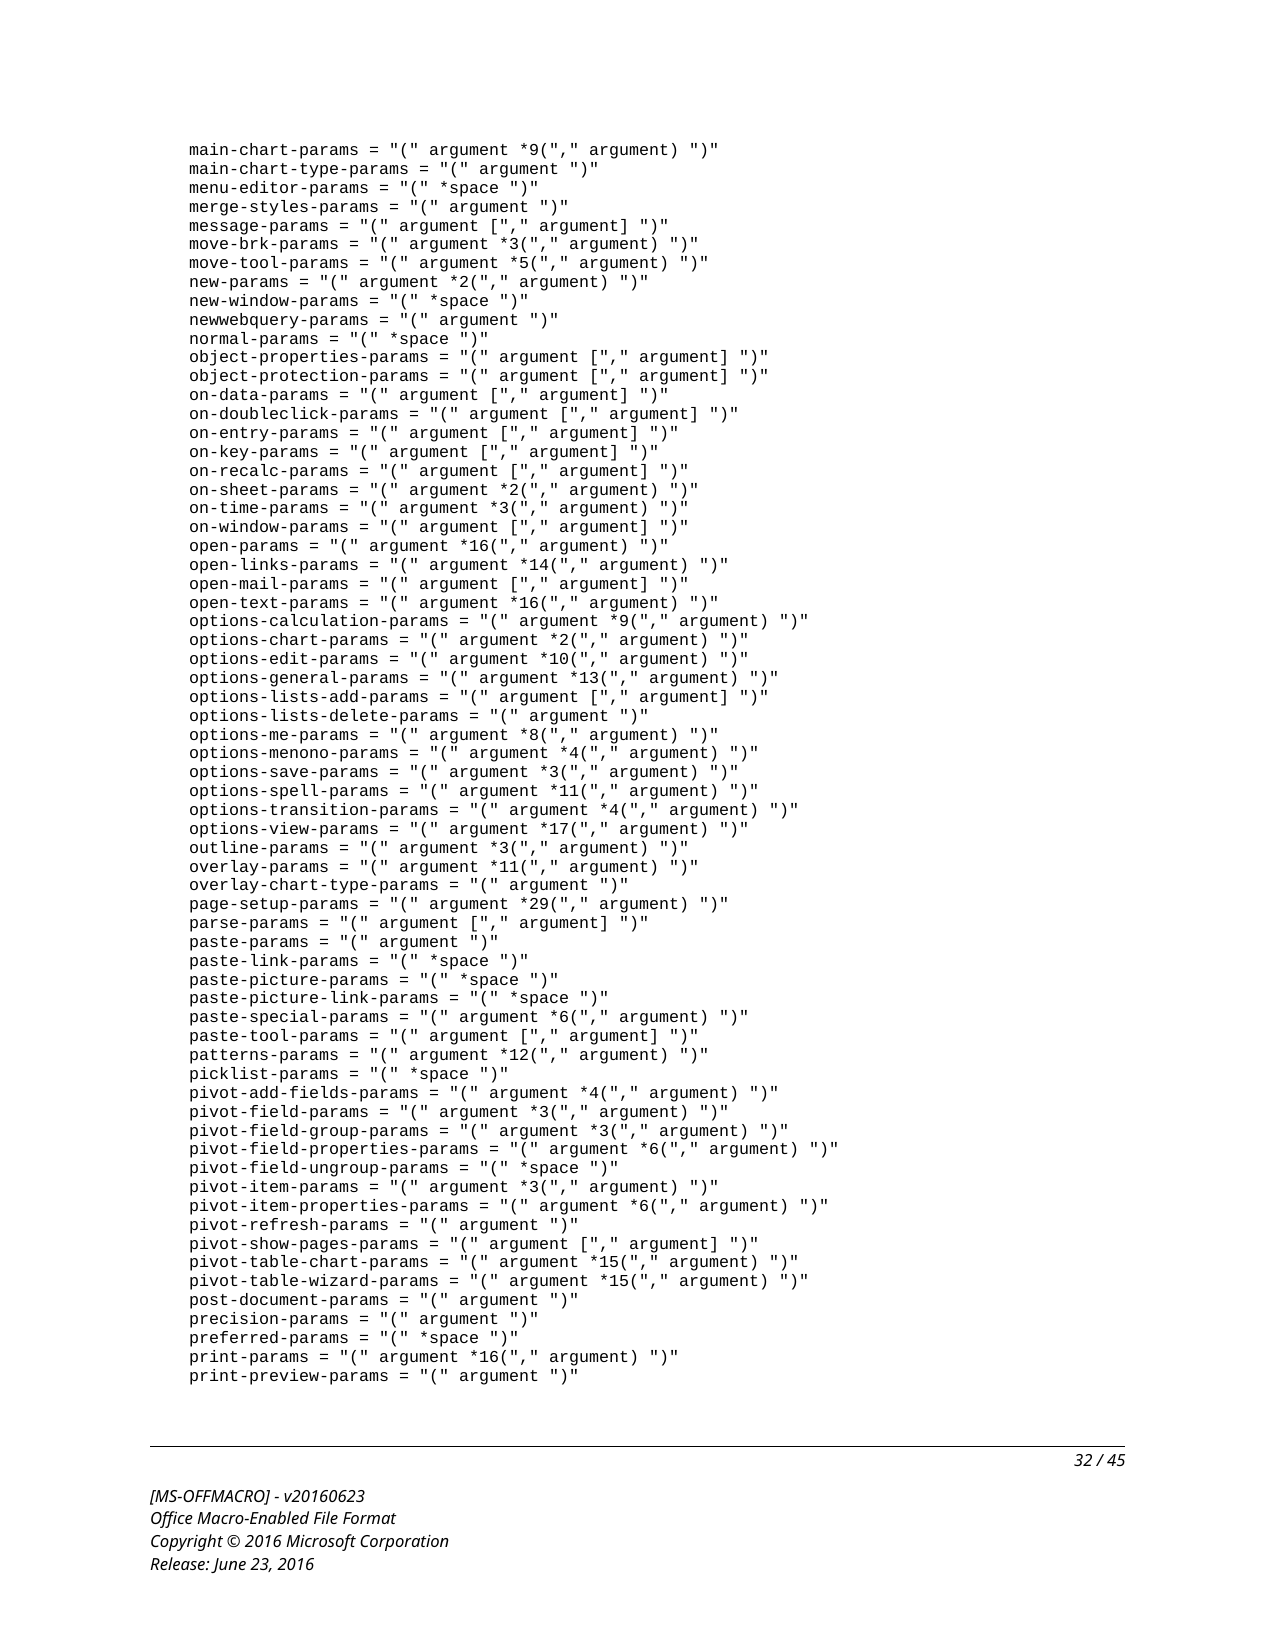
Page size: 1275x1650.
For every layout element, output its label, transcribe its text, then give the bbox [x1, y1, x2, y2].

text overlay-params = "(" argument *11("," argument) ")" [175, 843, 1137, 862]
text pivot-field-ungroup-params = "(" *space ")" [175, 1145, 1137, 1164]
text pivot-field-properties-params = "(" argument *6("," argument) ")" [175, 1126, 1137, 1145]
text options-menono-params = "(" argument *4("," argument) ")" [175, 730, 1137, 749]
text options-transition-params = "(" argument *4("," argument) ")" [175, 787, 1137, 806]
text post-document-params = "(" argument ")" [175, 1277, 1137, 1296]
text options-calculation-params = "(" argument *9("," argument) ")" [175, 598, 1137, 617]
text preferred-params = "(" *space ")" [175, 1315, 1137, 1334]
text on-data-params = "(" argument ["," argument] ")" [175, 372, 1137, 391]
text outline-params = "(" argument *3("," argument) ")" [175, 825, 1137, 843]
text pivot-item-properties-params = "(" argument *6("," argument) ")" [175, 1183, 1137, 1202]
text options-edit-params = "(" argument *10("," argument) ")" [175, 636, 1137, 655]
text pivot-add-fields-params = "(" argument *4("," argument) ")" [175, 1070, 1137, 1089]
text on-doubleclick-params = "(" argument ["," argument] ")" [175, 391, 1137, 410]
text on-recalc-params = "(" argument ["," argument] ")" [175, 448, 1137, 466]
text normal-params = "(" *space ")" [175, 316, 1137, 334]
text options-general-params = "(" argument *13("," argument) ")" [175, 655, 1137, 674]
text paste-params = "(" argument ")" [175, 919, 1137, 938]
text open-params = "(" argument *16("," argument) ")" [175, 523, 1137, 542]
text merge-styles-params = "(" argument ")" [175, 184, 1137, 202]
text options-lists-add-params = "(" argument ["," argument] ")" [175, 674, 1137, 693]
text paste-picture-link-params = "(" *space ")" [175, 976, 1137, 994]
text move-brk-params = "(" argument *3("," argument) ")" [175, 221, 1137, 240]
text object-properties-params = "(" argument ["," argument] ")" [175, 334, 1137, 353]
text main-chart-type-params = "(" argument ")" [175, 146, 1137, 165]
text print-params = "(" argument *16("," argument) ")" [175, 1334, 1137, 1353]
text patterns-params = "(" argument *12("," argument) ")" [175, 1032, 1137, 1051]
text page-setup-params = "(" argument *29("," argument) ")" [175, 881, 1137, 900]
text options-me-params = "(" argument *8("," argument) ")" [175, 712, 1137, 730]
text pivot-table-wizard-params = "(" argument *15("," argument) ")" [175, 1258, 1137, 1277]
text options-chart-params = "(" argument *2("," argument) ")" [175, 617, 1137, 636]
text options-spell-params = "(" argument *11("," argument) ")" [175, 768, 1137, 787]
text move-tool-params = "(" argument *5("," argument) ")" [175, 240, 1137, 259]
text new-params = "(" argument *2("," argument) ")" [175, 259, 1137, 278]
text on-window-params = "(" argument ["," argument] ")" [175, 504, 1137, 523]
text on-time-params = "(" argument *3("," argument) ")" [175, 485, 1137, 504]
text newwebquery-params = "(" argument ")" [175, 297, 1137, 316]
text new-window-params = "(" *space ")" [175, 278, 1137, 297]
text options-view-params = "(" argument *17("," argument) ")" [175, 806, 1137, 825]
text open-text-params = "(" argument *16("," argument) ")" [175, 579, 1137, 598]
text open-links-params = "(" argument *14("," argument) ")" [175, 542, 1137, 561]
text pivot-show-pages-params = "(" argument ["," argument] ")" [175, 1221, 1137, 1239]
text pivot-item-params = "(" argument *3("," argument) ")" [175, 1164, 1137, 1183]
text picklist-params = "(" *space ")" [175, 1051, 1137, 1070]
text paste-picture-params = "(" *space ")" [175, 957, 1137, 976]
text pivot-refresh-params = "(" argument ")" [175, 1202, 1137, 1221]
text paste-tool-params = "(" argument ["," argument] ")" [175, 1013, 1137, 1032]
text menu-editor-params = "(" *space ")" [175, 165, 1137, 184]
text main-chart-params = "(" argument *9("," argument) ")" [175, 133, 1137, 146]
text message-params = "(" argument ["," argument] ")" [175, 202, 1137, 221]
text on-sheet-params = "(" argument *2("," argument) ")" [175, 466, 1137, 485]
text pivot-table-chart-params = "(" argument *15("," argument) ")" [175, 1239, 1137, 1258]
text paste-link-params = "(" *space ")" [175, 938, 1137, 957]
text on-entry-params = "(" argument ["," argument] ")" [175, 410, 1137, 429]
text object-protection-params = "(" argument ["," argument] ")" [175, 353, 1137, 372]
text options-save-params = "(" argument *3("," argument) ")" [175, 749, 1137, 768]
text print-preview-params = "(" argument ")" [175, 1353, 1137, 1396]
text options-lists-delete-params = "(" argument ")" [175, 693, 1137, 712]
text paste-special-params = "(" argument *6("," argument) ")" [175, 994, 1137, 1013]
text parse-params = "(" argument ["," argument] ")" [175, 900, 1137, 919]
text precision-params = "(" argument ")" [175, 1296, 1137, 1315]
text on-key-params = "(" argument ["," argument] ")" [175, 429, 1137, 448]
text pivot-field-group-params = "(" argument *3("," argument) ")" [175, 1107, 1137, 1126]
text overlay-chart-type-params = "(" argument ")" [175, 862, 1137, 881]
text pivot-field-params = "(" argument *3("," argument) ")" [175, 1089, 1137, 1107]
text open-mail-params = "(" argument ["," argument] ")" [175, 561, 1137, 579]
